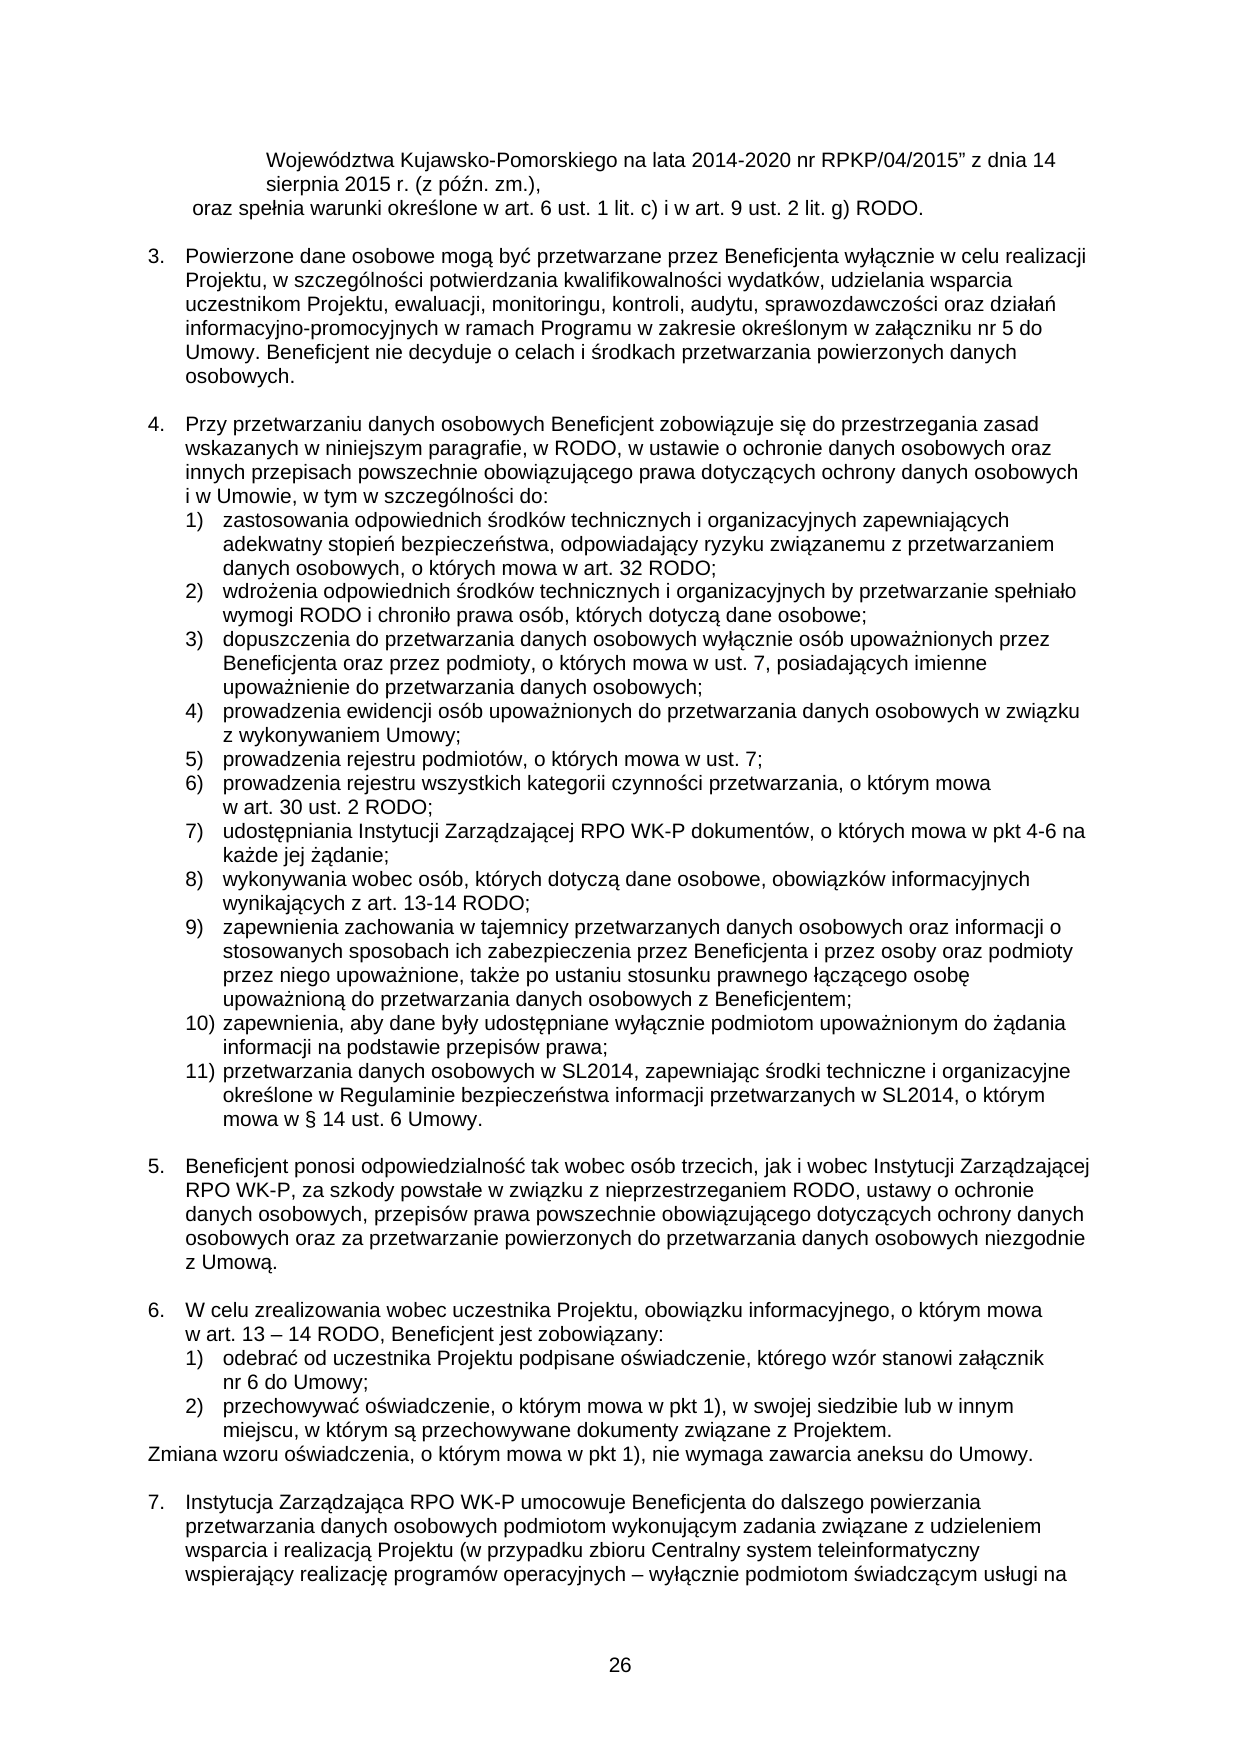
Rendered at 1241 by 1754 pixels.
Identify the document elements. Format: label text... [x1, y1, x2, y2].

list prowadzenia ewidencji osób upoważnionych do przetwarzania danych osobowych w związku z wykonywaniem Umowy; [185, 699, 1092, 747]
list dopuszczenia do przetwarzania danych osobowych wyłącznie osób upoważnionych przez Beneficjenta oraz przez podmioty, o których mowa w ust. 7, posiadających imienne upoważnienie do przetwarzania danych osobowych; [185, 627, 1092, 699]
list przetwarzania danych osobowych w SL2014, zapewniając środki techniczne i organizacyjne określone w Regulaminie bezpieczeństwa informacji przetwarzanych w SL2014, o którym mowa w § 14 ust. 6 Umowy. [185, 1058, 1092, 1130]
text oraz spełnia warunki określone w art. 6 ust. 1 lit. c) i w art. 9 ust. 2 lit. g) RODO. [192, 196, 1092, 219]
list Przy przetwarzaniu danych osobowych Beneficjent zobowiązuje się do przestrzegania zasad wskazanych w niniejszym paragrafie, w RODO, w ustawie o ochronie danych osobowych oraz innych przepisach powszechnie obowiązującego prawa dotyczących ochrony danych osobowych i w Umowie, w tym w szczególności do: [148, 412, 1092, 507]
list prowadzenia rejestru wszystkich kategorii czynności przetwarzania, o którym mowa w art. 30 ust. 2 RODO; [185, 771, 1092, 819]
list W celu zrealizowania wobec uczestnika Projektu, obowiązku informacyjnego, o którym mowa w art. 13 – 14 RODO, Beneficjent jest zobowiązany: [148, 1298, 1092, 1346]
list prowadzenia rejestru podmiotów, o których mowa w ust. 7; [185, 747, 1092, 771]
list odebrać od uczestnika Projektu podpisane oświadczenie, którego wzór stanowi załącznik nr 6 do Umowy; [185, 1346, 1092, 1394]
text Zmiana wzoru oświadczenia, o którym mowa w pkt 1), nie wymaga zawarcia aneksu do Umowy. [148, 1442, 1092, 1466]
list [236, 148, 1092, 196]
list wykonywania wobec osób, których dotyczą dane osobowe, obowiązków informacyjnych wynikających z art. 13-14 RODO; [185, 867, 1092, 915]
list zastosowania odpowiednich środków technicznych i organizacyjnych zapewniających adekwatny stopień bezpieczeństwa, odpowiadający ryzyku związanemu z przetwarzaniem danych osobowych, o których mowa w art. 32 RODO; [185, 507, 1092, 579]
list Beneficjent ponosi odpowiedzialność tak wobec osób trzecich, jak i wobec Instytucji Zarządzającej RPO WK-P, za szkody powstałe w związku z nieprzestrzeganiem RODO, ustawy o ochronie danych osobowych, przepisów prawa powszechnie obowiązującego dotyczących ochrony danych osobowych oraz za przetwarzanie powierzonych do przetwarzania danych osobowych niezgodnie z Umową. [148, 1154, 1092, 1274]
list zapewnienia, aby dane były udostępniane wyłącznie podmiotom upoważnionym do żądania informacji na podstawie przepisów prawa; [185, 1011, 1092, 1058]
list wdrożenia odpowiednich środków technicznych i organizacyjnych by przetwarzanie spełniało wymogi RODO i chroniło prawa osób, których dotyczą dane osobowe; [185, 579, 1092, 627]
list Powierzone dane osobowe mogą być przetwarzane przez Beneficjenta wyłącznie w celu realizacji Projektu, w szczególności potwierdzania kwalifikowalności wydatków, udzielania wsparcia uczestnikom Projektu, ewaluacji, monitoringu, kontroli, audytu, sprawozdawczości oraz działań informacyjno-promocyjnych w ramach Programu w zakresie określonym w załączniku nr 5 do Umowy. Beneficjent nie decyduje o celach i środkach przetwarzania powierzonych danych osobowych. [148, 244, 1092, 388]
list przechowywać oświadczenie, o którym mowa w pkt 1), w swojej siedzibie lub w innym miejscu, w którym są przechowywane dokumenty związane z Projektem. [185, 1394, 1092, 1442]
list zapewnienia zachowania w tajemnicy przetwarzanych danych osobowych oraz informacji o stosowanych sposobach ich zabezpieczenia przez Beneficjenta i przez osoby oraz podmioty przez niego upoważnione, także po ustaniu stosunku prawnego łączącego osobę upoważnioną do przetwarzania danych osobowych z Beneficjentem; [185, 915, 1092, 1011]
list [148, 1490, 1092, 1586]
list udostępniania Instytucji Zarządzającej RPO WK-P dokumentów, o których mowa w pkt 4-6 na każde jej żądanie; [185, 819, 1092, 867]
